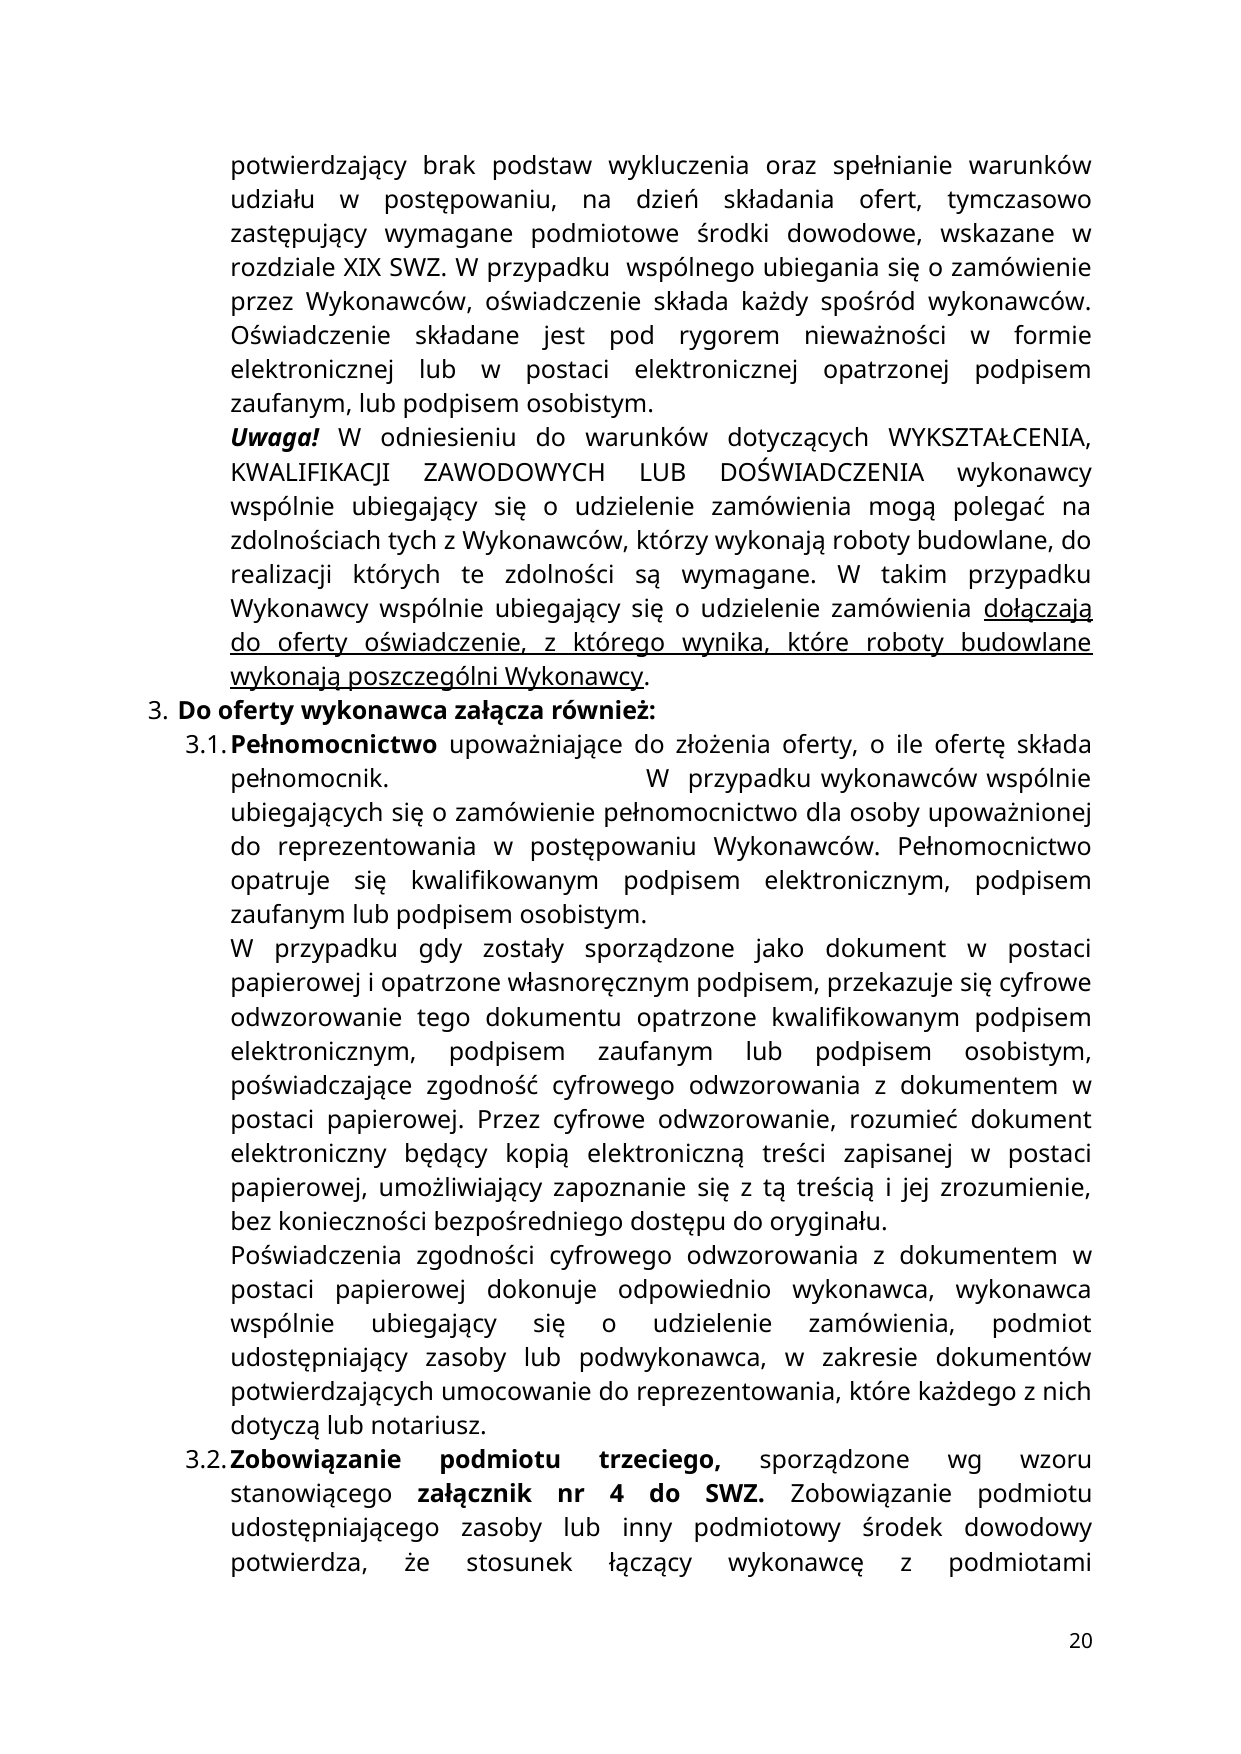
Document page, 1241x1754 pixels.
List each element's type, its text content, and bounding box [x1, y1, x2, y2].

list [185, 1442, 1093, 1578]
list W przypadku gdy zostały sporządzone jako dokument w postaci papierowej i opatrzone własnoręcznym podpisem, przekazuje się cyfrowe odwzorowanie tego dokumentu opatrzone kwalifikowanym podpisem elektronicznym, podpisem zaufanym lub podpisem osobistym, poświadczające zgodność cyfrowego odwzorowania z dokumentem w postaci papierowej. Przez cyfrowe odwzorowanie, rozumieć dokument elektroniczny będący kopią elektroniczną treści zapisanej w postaci papierowej, umożliwiający zapoznanie się z tą treścią i jej zrozumienie, bez konieczności bezpośredniego dostępu do oryginału. [230, 931, 1093, 1238]
list Uwaga! W odniesieniu do warunków dotyczących WYKSZTAŁCENIA, KWALIFIKACJI ZAWODOWYCH LUB DOŚWIADCZENIA wykonawcy wspólnie ubiegający się o udzielenie zamówienia mogą polegać na zdolnościach tych z Wykonawców, którzy wykonają roboty budowlane, do realizacji których te zdolności są wymagane. W takim przypadku Wykonawcy wspólnie ubiegający się o udzielenie zamówienia dołączają do oferty oświadczenie, z którego wynika, które roboty budowlane wykonają poszczególni Wykonawcy. [230, 420, 1093, 653]
subtitle Do oferty wykonawca załącza również: [148, 693, 1093, 727]
list Poświadczenia zgodności cyfrowego odwzorowania z dokumentem w postaci papierowej dokonuje odpowiednio wykonawca, wykonawca wspólnie ubiegający się o udzielenie zamówienia, podmiot udostępniający zasoby lub podwykonawca, w zakresie dokumentów potwierdzających umocowanie do reprezentowania, które każdego z nich dotyczą lub notariusz. [230, 1238, 1093, 1442]
list Pełnomocnictwo upoważniające do złożenia oferty, o ile ofertę składa pełnomocnik. W przypadku wykonawców wspólnie ubiegających się o zamówienie pełnomocnictwo dla osoby upoważnionej do reprezentowania w postępowaniu Wykonawców. Pełnomocnictwo opatruje się kwalifikowanym podpisem elektronicznym, podpisem zaufanym lub podpisem osobistym. [185, 727, 1093, 931]
list Uwaga! W odniesieniu do warunków dotyczących WYKSZTAŁCENIA, KWALIFIKACJI ZAWODOWYCH LUB DOŚWIADCZENIA wykonawcy wspólnie ubiegający się o udzielenie zamówienia mogą polegać na zdolnościach tych z Wykonawców, którzy wykonają roboty budowlane, do realizacji których te zdolności są wymagane. W takim przypadku Wykonawcy wspólnie ubiegający się o udzielenie zamówienia dołączają do oferty oświadczenie, z którego wynika, które roboty budowlane wykonają poszczególni Wykonawcy. [230, 655, 1093, 693]
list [177, 148, 1093, 420]
